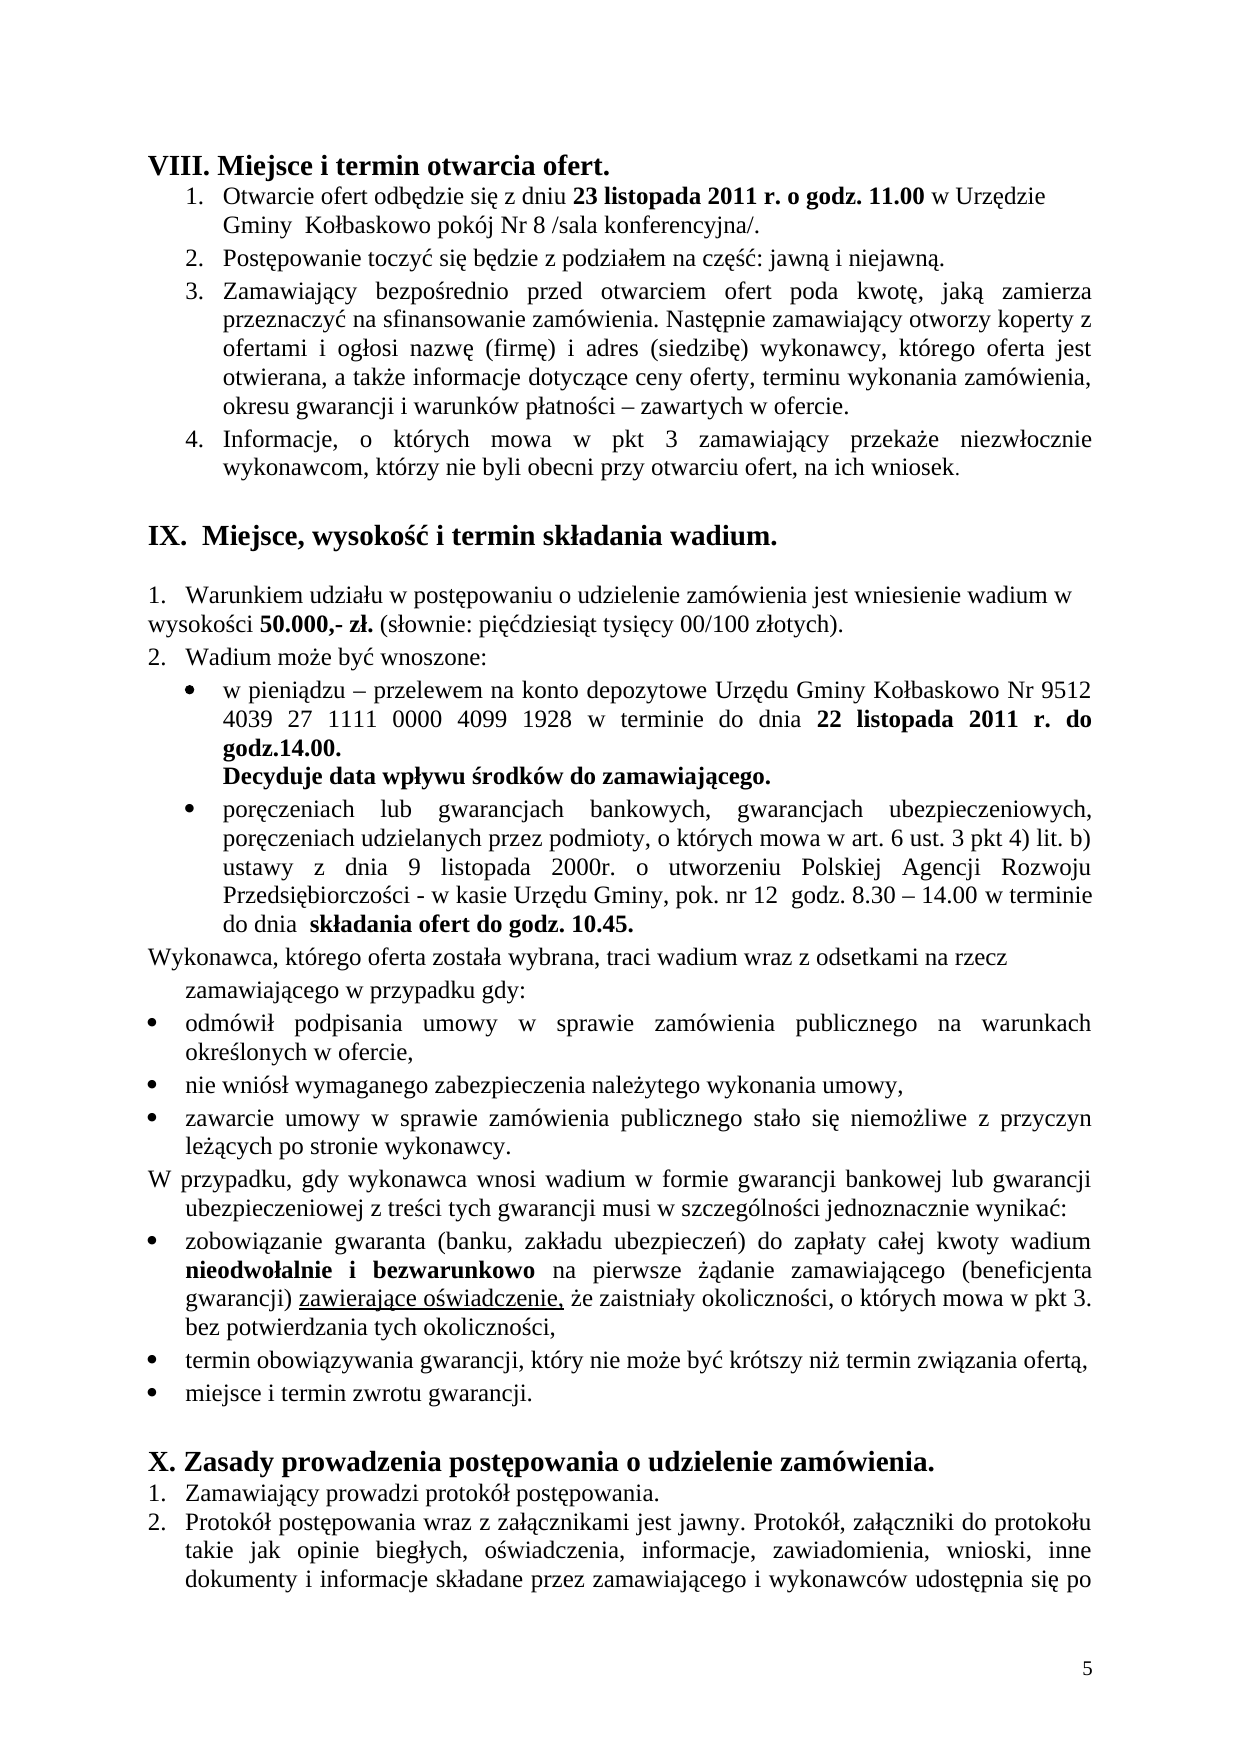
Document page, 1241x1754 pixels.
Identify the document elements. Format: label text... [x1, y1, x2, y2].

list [148, 1507, 1092, 1593]
list miejsce i termin zwrotu gwarancji. [133, 1378, 1092, 1407]
list Postępowanie toczyć się będzie z podziałem na część: jawną i niejawną. [185, 243, 1092, 272]
list termin obowiązywania gwarancji, który nie może być krótszy niż termin związania ofertą, [148, 1345, 1092, 1374]
text 2. Wadium może być wnoszone: [148, 642, 1092, 671]
list Otwarcie ofert odbędzie się z dniu 23 listopada 2011 r. o godz. 11.00 w Urzędzie Gminy Kołbaskowo pokój Nr 8 /sala konferencyjna/. [185, 181, 1092, 239]
text 1. Warunkiem udziału w postępowaniu o udzielenie zamówienia jest wniesienie wadium w wysokości 50.000,- zł. (słownie: pięćdziesiąt tysięcy 00/100 złotych). [148, 581, 1092, 638]
list w pieniądzu – przelewem na konto depozytowe Urzędu Gminy Kołbaskowo Nr 9512 4039 27 1111 0000 4099 1928 w terminie do dnia 22 listopada 2011 r. do godz.14.00. [185, 675, 1092, 761]
list Zamawiający bezpośrednio przed otwarciem ofert poda kwotę, jaką zamierza przeznaczyć na sfinansowanie zamówienia. Następnie zamawiający otworzy koperty z ofertami i ogłosi nazwę (firmę) i adres (siedzibę) wykonawcy, którego oferta jest otwierana, a także informacje dotyczące ceny oferty, terminu wykonania zamówienia, okresu gwarancji i warunków płatności – zawartych w ofercie. [185, 276, 1092, 419]
list poręczeniach lub gwarancjach bankowych, gwarancjach ubezpieczeniowych, poręczeniach udzielanych przez podmioty, o których mowa w art. 6 ust. 3 pkt 4) lit. b) ustawy z dnia 9 listopada 2000r. o utworzeniu Polskiej Agencji Rozwoju Przedsiębiorczości - w kasie Urzędu Gminy, pok. nr 12 godz. 8.30 – 14.00 w terminie do dnia składania ofert do godz. 10.45. [185, 794, 1092, 938]
list zobowiązanie gwaranta (banku, zakładu ubezpieczeń) do zapłaty całej kwoty wadium nieodwołalnie i bezwarunkowo na pierwsze żądanie zamawiającego (beneficjenta gwarancji) zawierające oświadczenie, że zaistniały okoliczności, o których mowa w pkt 3. bez potwierdzania tych okoliczności, [148, 1226, 1092, 1341]
list zawarcie umowy w sprawie zamówienia publicznego stało się niemożliwe z przyczyn leżących po stronie wykonawcy. [148, 1103, 1092, 1160]
text Decyduje data wpływu środków do zamawiającego. [223, 761, 1092, 790]
text Wykonawca, którego oferta została wybrana, traci wadium wraz z odsetkami na rzecz [148, 942, 1092, 971]
list odmówił podpisania umowy w sprawie zamówienia publicznego na warunkach określonych w ofercie, [148, 1008, 1092, 1066]
text VIII. Miejsce i termin otwarcia ofert. [148, 148, 1092, 181]
list nie wniósł wymaganego zabezpieczenia należytego wykonania umowy, [148, 1070, 1092, 1098]
text X. Zasady prowadzenia postępowania o udzielenie zamówienia. [148, 1444, 1092, 1478]
text IX. Miejsce, wysokość i termin składania wadium. [148, 518, 1092, 552]
list Informacje, o których mowa w pkt 3 zamawiający przekaże niezwłocznie wykonawcom, którzy nie byli obecni przy otwarciu ofert, na ich wniosek. [185, 424, 1092, 481]
text W przypadku, gdy wykonawca wnosi wadium w formie gwarancji bankowej lub gwarancji ubezpieczeniowej z treści tych gwarancji musi w szczególności jednoznacznie wynikać: [148, 1164, 1092, 1222]
list Zamawiający prowadzi protokół postępowania. [148, 1478, 1092, 1507]
text zamawiającego w przypadku gdy: [148, 975, 1092, 1004]
